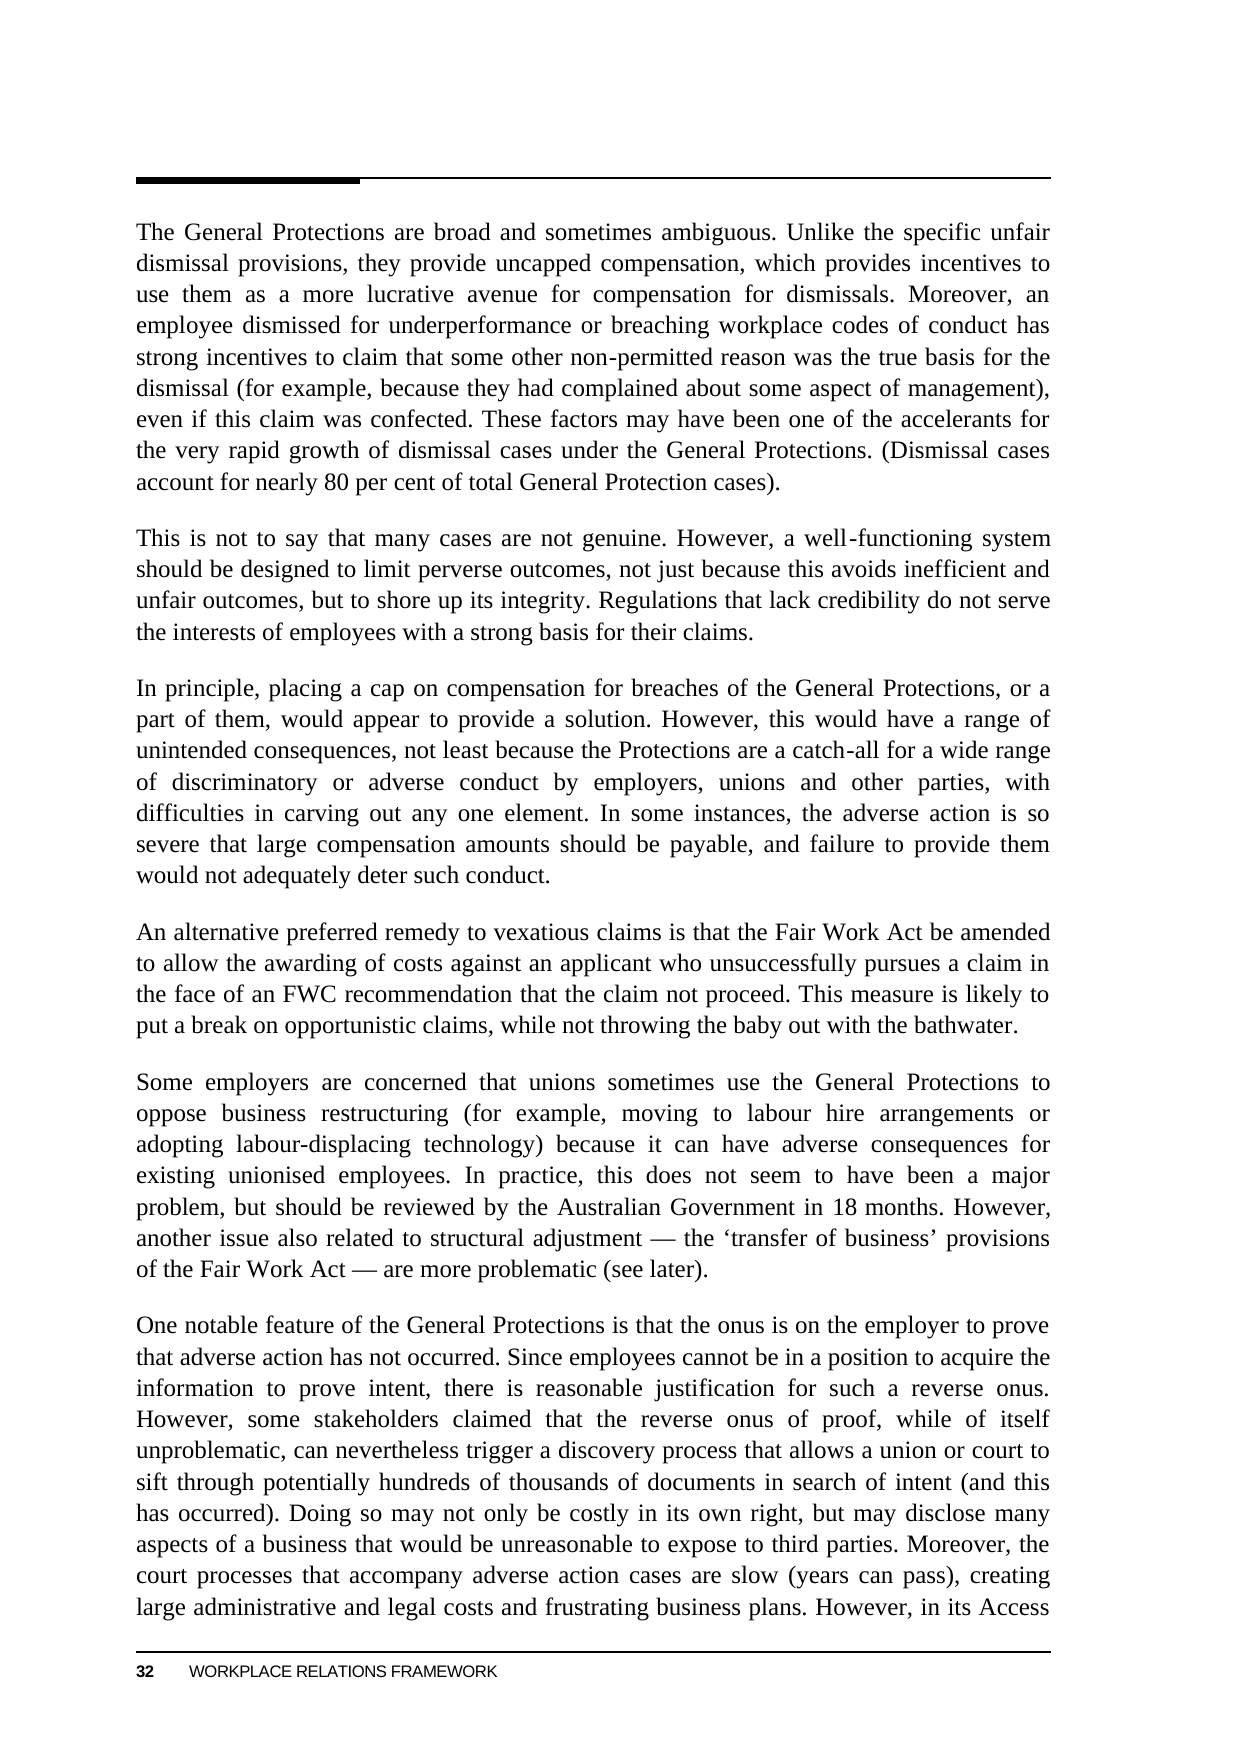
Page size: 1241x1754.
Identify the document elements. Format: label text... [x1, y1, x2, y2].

text In principle, placing a cap on compensation for breaches of the General Protections, or a part of them, would appear to provide a solution. However, this would have a range of unintended consequences, not least because the Protections are a catch-all for a wide range of discriminatory or adverse conduct by employers, unions and other parties, with difficulties in carving out any one element. In some instances, the adverse action is so severe that large compensation amounts should be payable, and failure to provide them would not adequately deter such conduct. [136, 671, 1051, 889]
text This is not to say that many cases are not genuine. However, a well-functioning system should be designed to limit perverse outcomes, not just because this avoids inefficient and unfair outcomes, but to shore up its integrity. Regulations that lack credibility do not serve the interests of employees with a strong basis for their claims. [136, 521, 1051, 646]
text Some employers are concerned that unions sometimes use the General Protections to oppose business restructuring (for example, moving to labour hire arrangements or adopting labour-displacing technology) because it can have adverse consequences for existing unionised employees. In practice, this does not seem to have been a major problem, but should be reviewed by the Australian Government in 18 months. However, another issue also related to structural adjustment — the ‘transfer of business’ provisions of the Fair Work Act — are more problematic (see later). [136, 1064, 1051, 1283]
text An alternative preferred remedy to vexatious claims is that the Fair Work Act be amended to allow the awarding of costs against an applicant who unsuccessfully pursues a claim in the face of an FWC recommendation that the claim not proceed. This measure is likely to put a break on opportunistic claims, while not throwing the baby out with the bathwater. [136, 914, 1051, 1039]
text The General Protections are broad and sometimes ambiguous. Unlike the specific unfair dismissal provisions, they provide uncapped compensation, which provides incentives to use them as a more lucrative avenue for compensation for dismissals. Moreover, an employee dismissed for underperformance or breaching workplace codes of conduct has strong incentives to claim that some other non-permitted reason was the true basis for the dismissal (for example, because they had complained about some aspect of management), even if this claim was confected. These factors may have been one of the accelerants for the very rapid growth of dismissal cases under the General Protections. (Dismissal cases account for nearly 80 per cent of total General Protection cases). [136, 214, 1051, 496]
